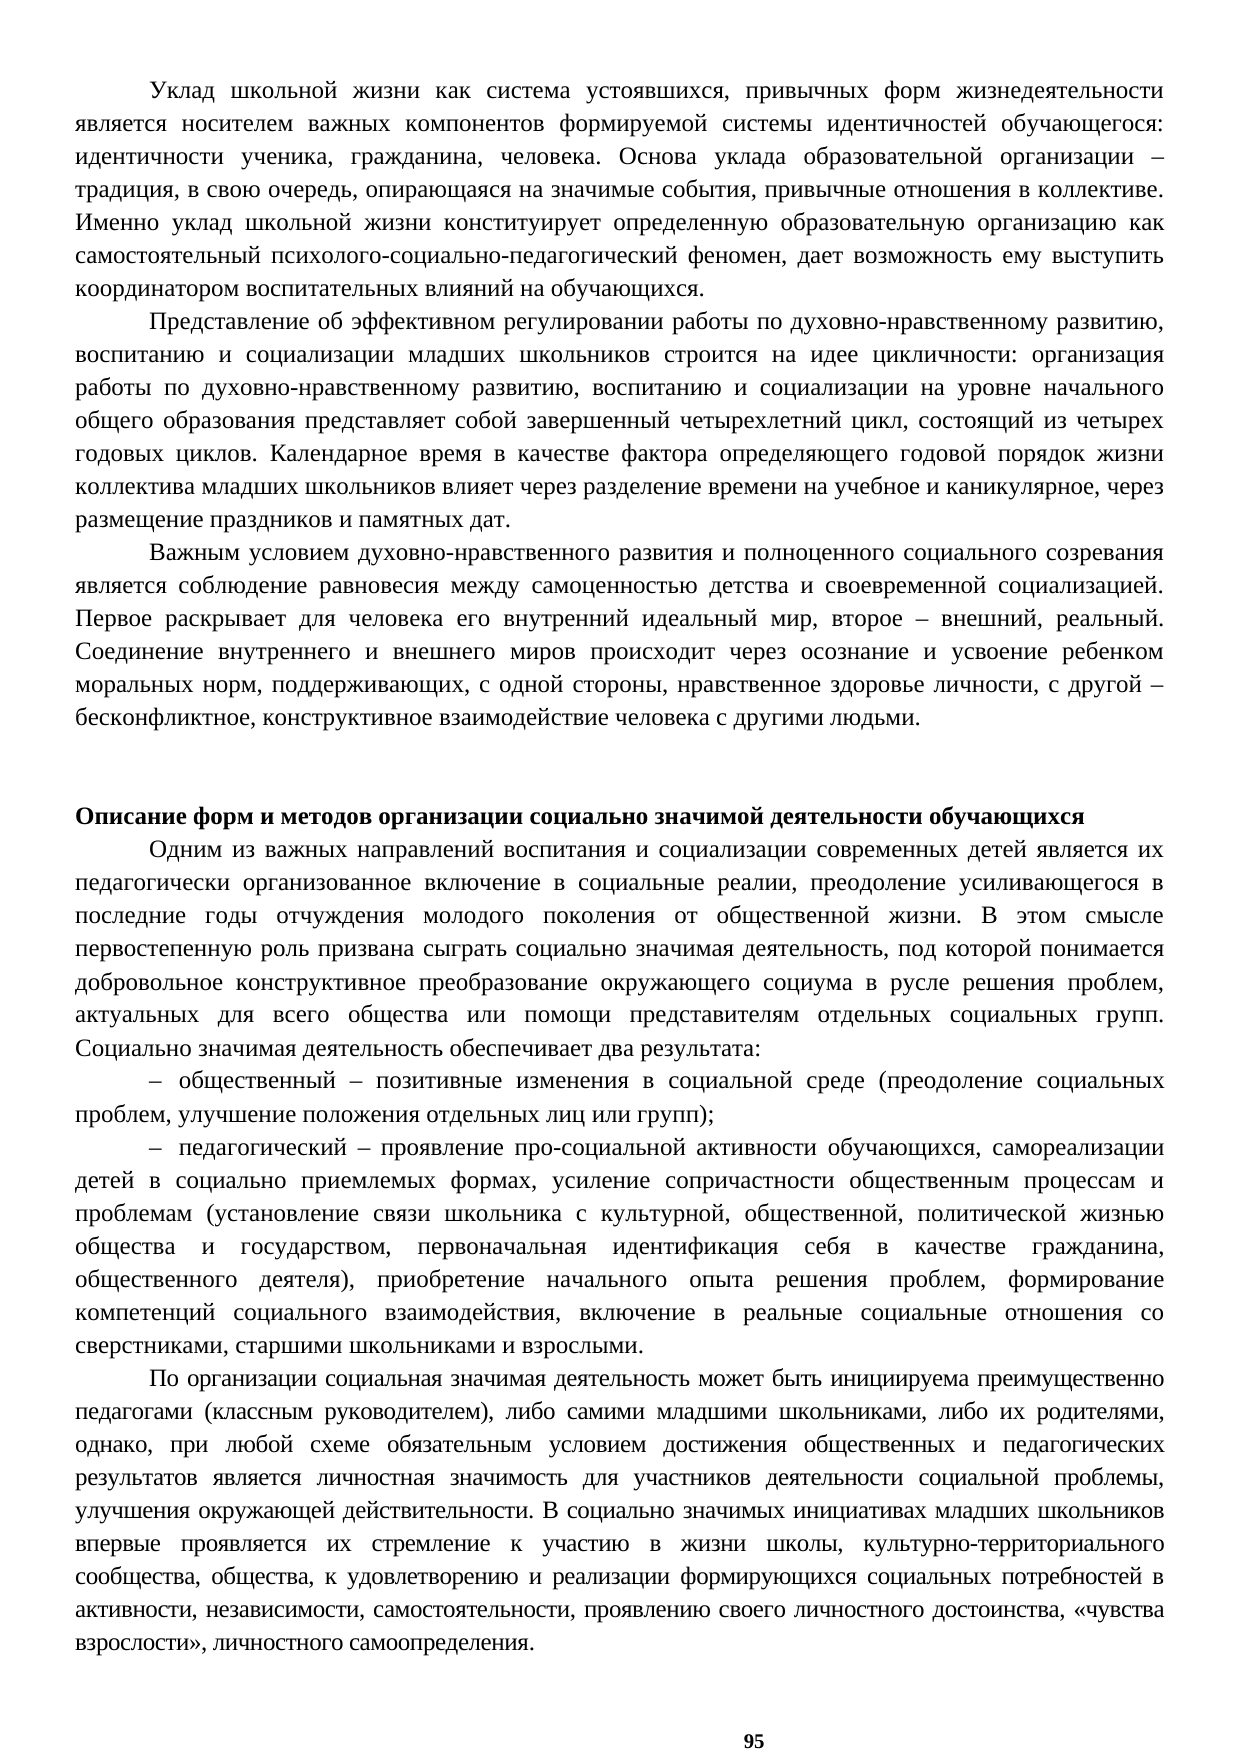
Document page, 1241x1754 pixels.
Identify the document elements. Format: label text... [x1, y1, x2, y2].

text Уклад школьной жизни как система устоявшихся, привычных форм жизнедеятельности является носителем важных компонентов формируемой системы идентичностей обучающегося: идентичности ученика, гражданина, человека. Основа уклада образовательной организации – традиция, в свою очередь, опирающаяся на значимые события, привычные отношения в коллективе. Именно уклад школьной жизни конституирует определенную образовательную организацию как самостоятельный психолого-социально-педагогический феномен, дает возможность ему выступить координатором воспитательных влияний на обучающихся. [75, 75, 1165, 302]
list педагогический – проявление про-социальной активности обучающихся, самореализации детей в социально приемлемых формах, усиление сопричастности общественным процессам и проблемам (установление связи школьника с культурной, общественной, политической жизнью общества и государством, первоначальная идентификация себя в качестве гражданина, общественного деятеля), приобретение начального опыта решения проблем, формирование компетенций социального взаимодействия, включение в реальные социальные отношения со сверстниками, старшими школьниками и взрослыми. [75, 1132, 1165, 1358]
text Важным условием духовно-нравственного развития и полноценного социального созревания является соблюдение равновесия между самоценностью детства и своевременной социализацией. Первое раскрывает для человека его внутренний идеальный мир, второе – внешний, реальный. Соединение внутреннего и внешнего миров происходит через осознание и усвоение ребенком моральных норм, поддерживающих, с одной стороны, нравственное здоровье личности, с другой – бесконфликтное, конструктивное взаимодействие человека с другими людьми. [75, 537, 1165, 731]
list общественный – позитивные изменения в социальной среде (преодоление социальных проблем, улучшение положения отдельных лиц или групп); [75, 1066, 1165, 1127]
text По организации социальная значимая деятельность может быть инициируема преимущественно педагогами (классным руководителем), либо самими младшими школьниками, либо их родителями, однако, при любой схеме обязательным условием достижения общественных и педагогических результатов является личностная значимость для участников деятельности социальной проблемы, улучшения окружающей действительности. В социально значимых инициативах младших школьников впервые проявляется их стремление к участию в жизни школы, культурно-территориального сообщества, общества, к удовлетворению и реализации формирующихся социальных потребностей в активности, независимости, самостоятельности, проявлению своего личностного достоинства, «чувства взрослости», личностного самоопределения. [75, 1363, 1165, 1656]
text Одним из важных направлений воспитания и социализации современных детей является их педагогически организованное включение в социальные реалии, преодоление усиливающегося в последние годы отчуждения молодого поколения от общественной жизни. В этом смысле первостепенную роль призвана сыграть социально значимая деятельность, под которой понимается добровольное конструктивное преобразование окружающего социума в русле решения проблем, актуальных для всего общества или помощи представителям отдельных социальных групп. Социально значимая деятельность обеспечивает два результата: [75, 834, 1165, 1061]
text Описание форм и методов организации социально значимой деятельности обучающихся [75, 801, 1165, 830]
text Представление об эффективном регулировании работы по духовно-нравственному развитию, воспитанию и социализации младших школьников строится на идее цикличности: организация работы по духовно-нравственному развитию, воспитанию и социализации на уровне начального общего образования представляет собой завершенный четырехлетний цикл, состоящий из четырех годовых циклов. Календарное время в качестве фактора определяющего годовой порядок жизни коллектива младших школьников влияет через разделение времени на учебное и каникулярное, через размещение праздников и памятных дат. [75, 306, 1165, 533]
